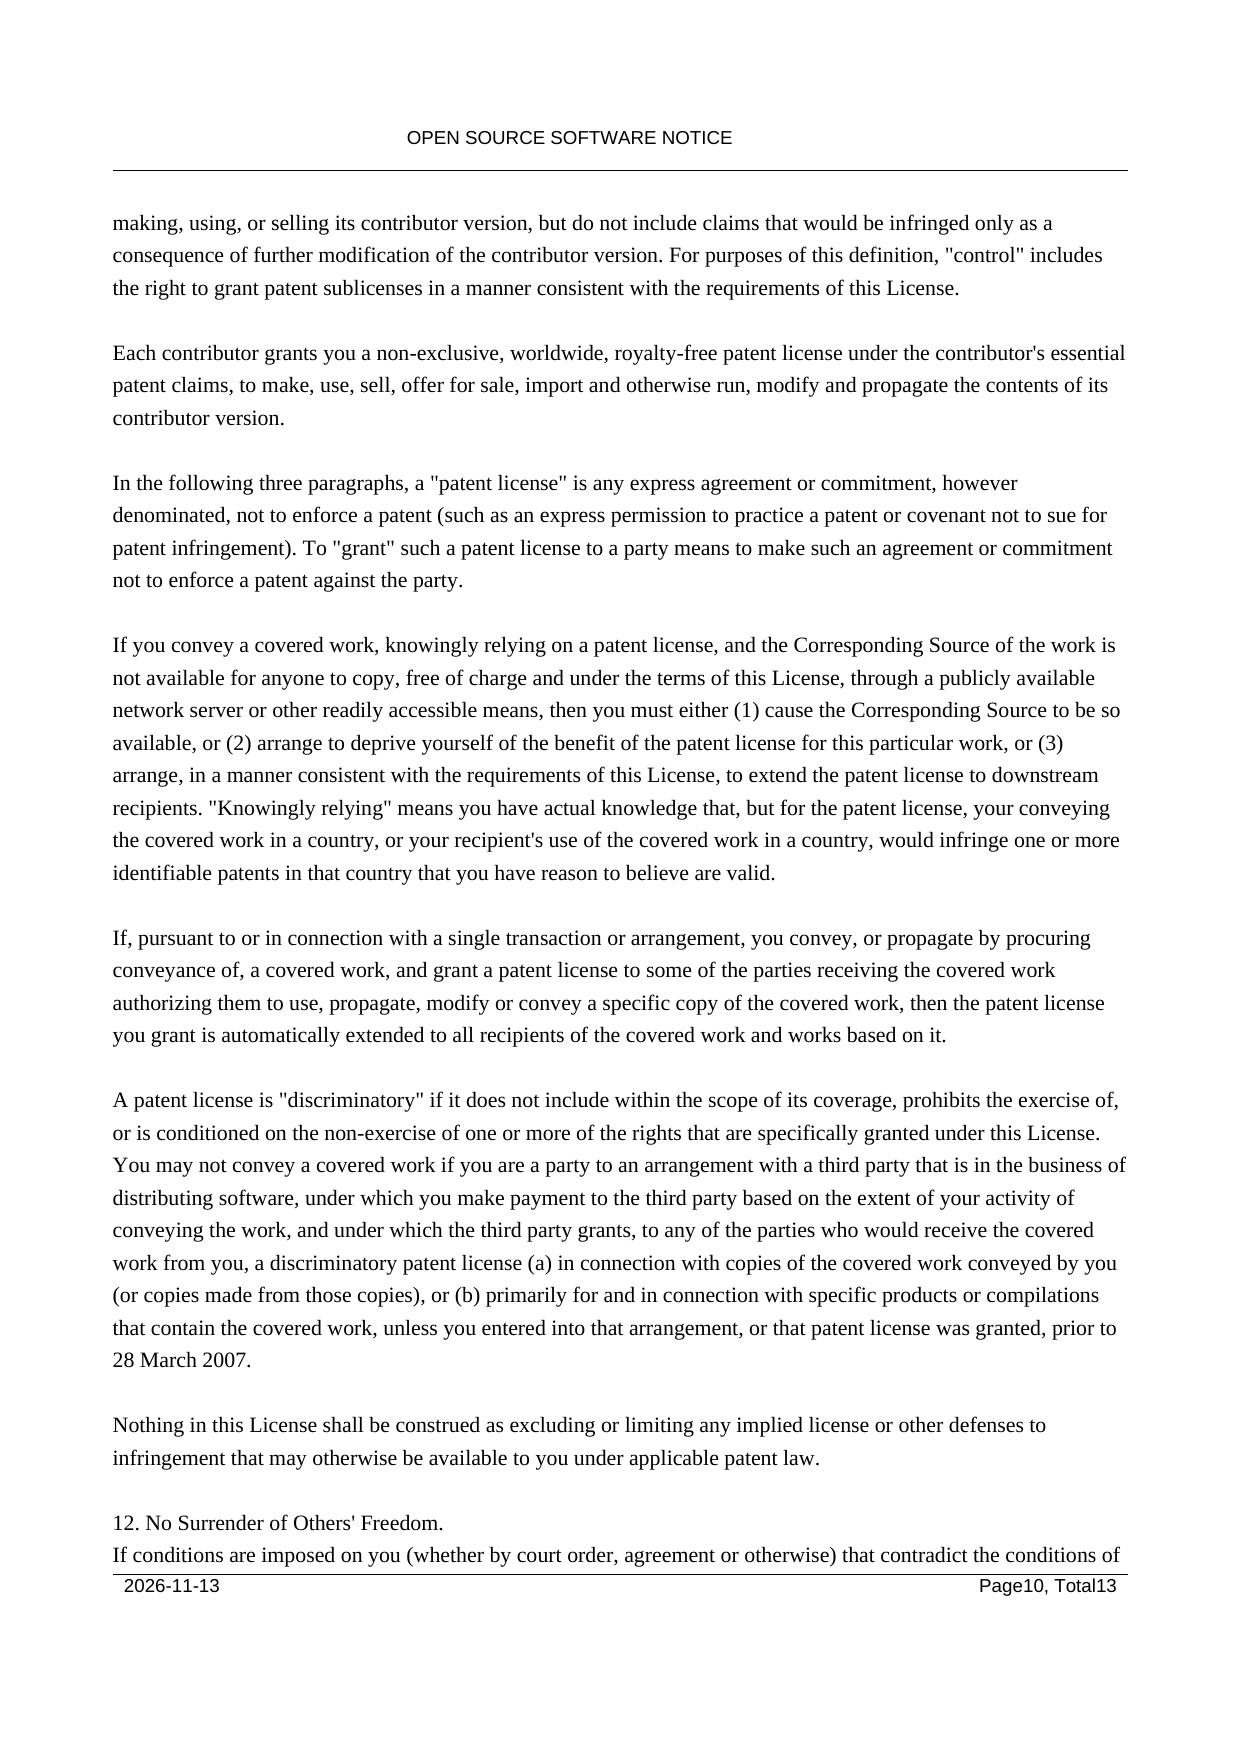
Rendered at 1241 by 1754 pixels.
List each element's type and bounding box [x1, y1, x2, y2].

text [112, 206, 1128, 1571]
